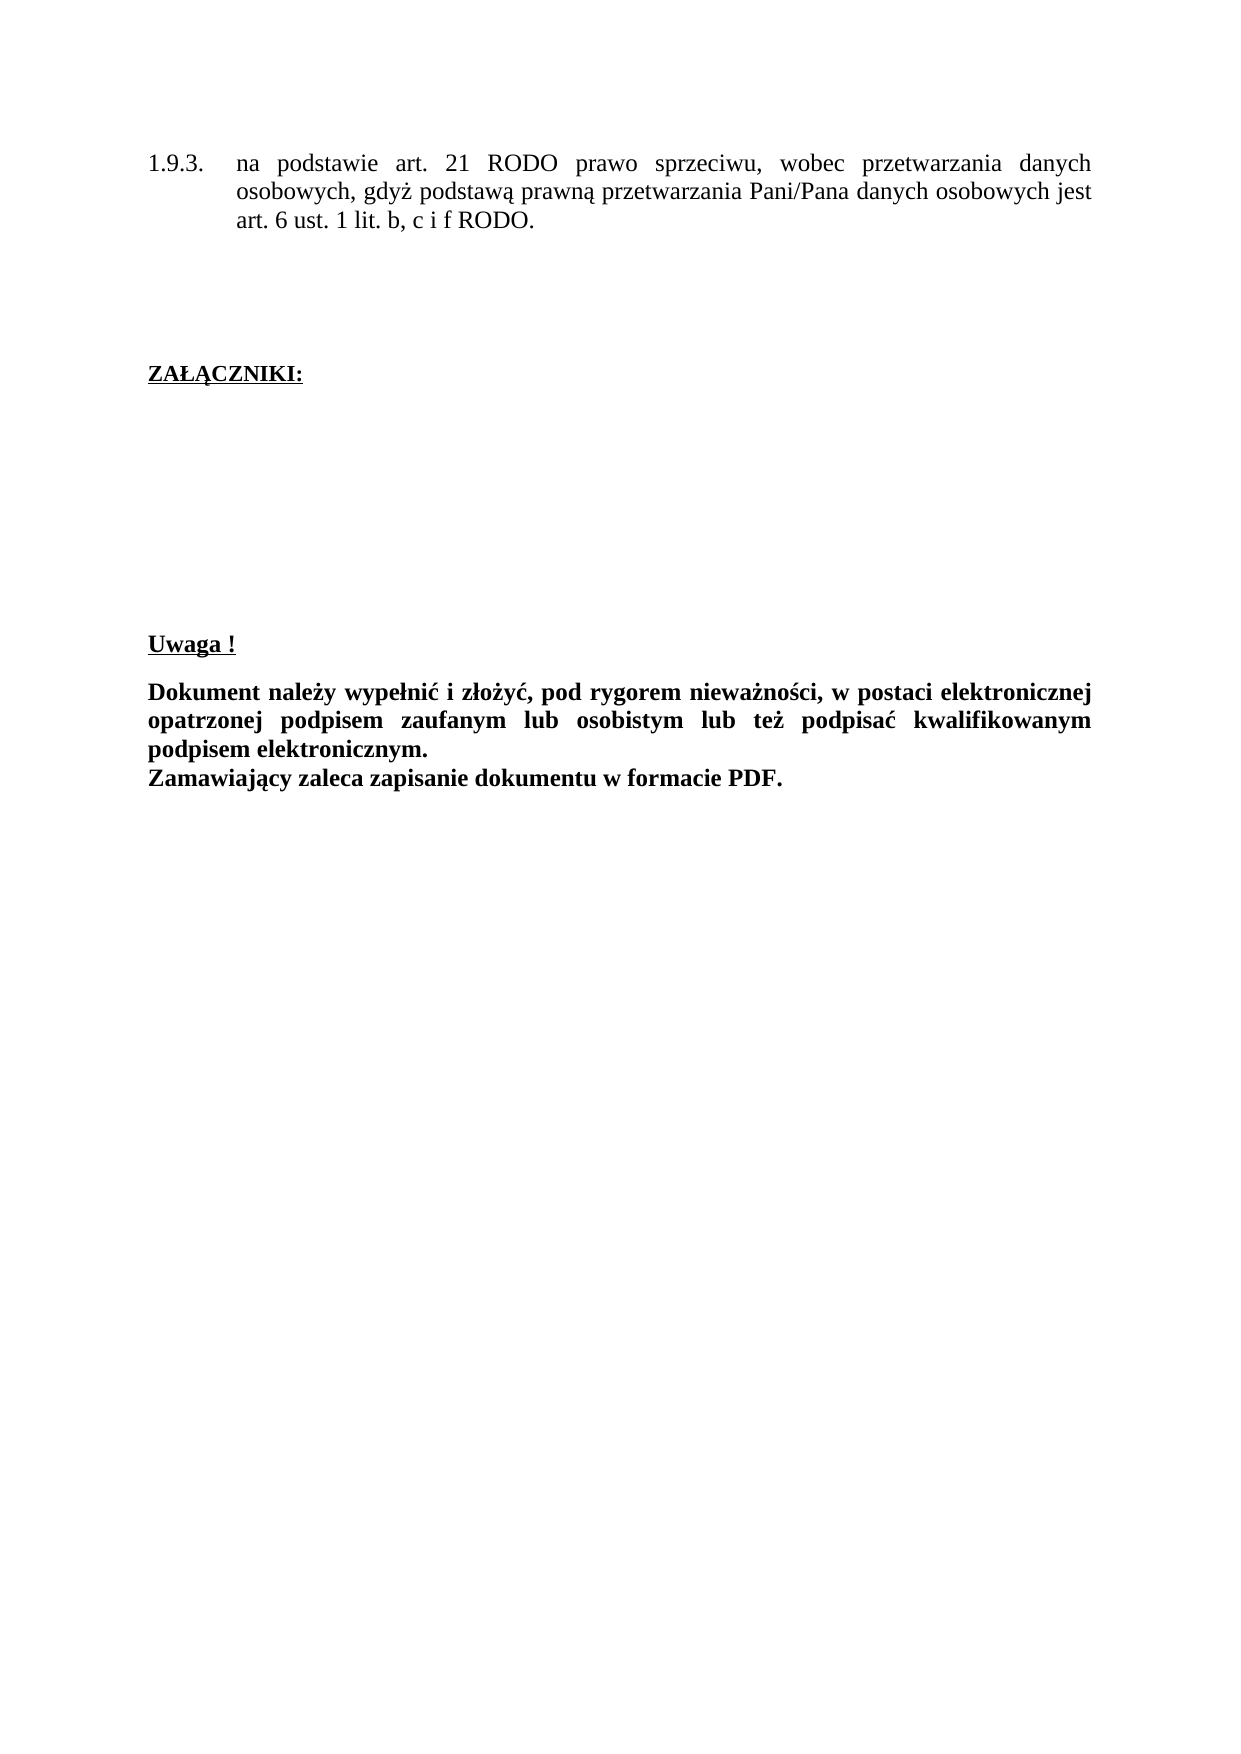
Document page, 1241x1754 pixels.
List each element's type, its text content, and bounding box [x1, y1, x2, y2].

text Uwaga ! [148, 629, 1093, 658]
text Zamawiający zaleca zapisanie dokumentu w formacie PDF. [148, 763, 1093, 792]
text ZAŁĄCZNIKI: [148, 360, 1093, 387]
list na podstawie art. 21 RODO prawo sprzeciwu, wobec przetwarzania danych osobowych, gdyż podstawą prawną przetwarzania Pani/Pana danych osobowych jest art. 6 ust. 1 lit. b, c i f RODO. [148, 148, 1093, 234]
text Dokument należy wypełnić i złożyć, pod rygorem nieważności, w postaci elektronicznej opatrzonej podpisem zaufanym lub osobistym lub też podpisać kwalifikowanym podpisem elektronicznym. [148, 677, 1093, 763]
